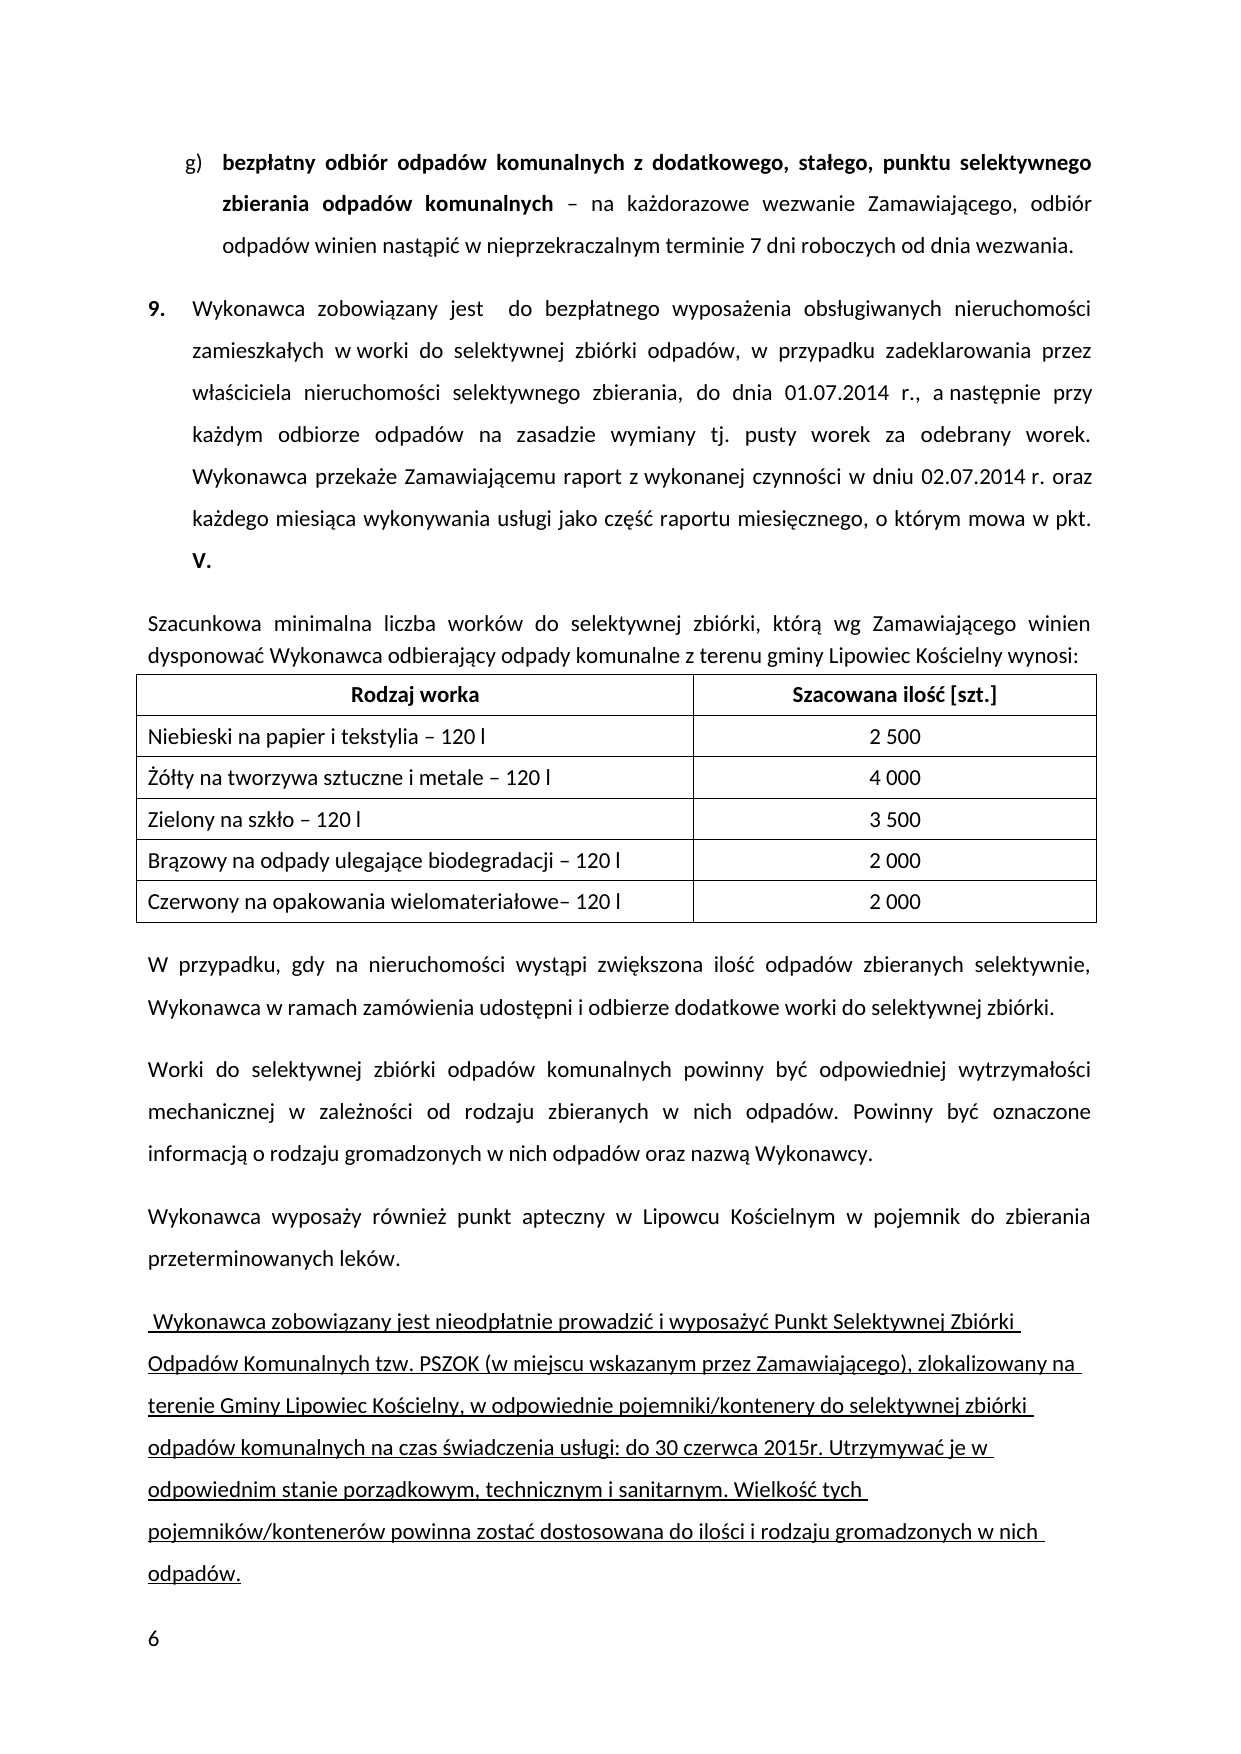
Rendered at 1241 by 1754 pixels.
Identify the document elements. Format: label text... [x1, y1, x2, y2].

table_cell 4 000 [694, 757, 1096, 797]
text Wykonawca wyposaży również punkt apteczny w Lipowcu Kościelnym w pojemnik do zbierania przeterminowanych leków. [148, 1202, 1093, 1272]
table_cell 2 500 [694, 716, 1096, 756]
table_cell 2 000 [694, 881, 1096, 922]
list Wykonawca zobowiązany jest do bezpłatnego wyposażenia obsługiwanych nieruchomości zamieszkałych w worki do selektywnej zbiórki odpadów, w przypadku zadeklarowania przez właściciela nieruchomości selektywnego zbierania, do dnia 01.07.2014 r., a następnie przy każdym odbiorze odpadów na zasadzie wymiany tj. pusty worek za odebrany worek. Wykonawca przekaże Zamawiającemu raport z wykonanej czynności w dniu 02.07.2014 r. oraz każdego miesiąca wykonywania usługi jako część raportu miesięcznego, o którym mowa w pkt. V. [148, 294, 1093, 574]
text Worki do selektywnej zbiórki odpadów komunalnych powinny być odpowiedniej wytrzymałości mechanicznej w zależności od rodzaju zbieranych w nich odpadów. Powinny być oznaczone informacją o rodzaju gromadzonych w nich odpadów oraz nazwą Wykonawcy. [148, 1055, 1093, 1167]
table_cell 2 000 [694, 840, 1096, 880]
table_header Rodzaj worka [137, 675, 693, 715]
text W przypadku, gdy na nieruchomości wystąpi zwiększona ilość odpadów zbieranych selektywnie, Wykonawca w ramach zamówienia udostępni i odbierze dodatkowe worki do selektywnej zbiórki. [148, 951, 1093, 1021]
list bezpłatny odbiór odpadów komunalnych z dodatkowego, stałego, punktu selektywnego zbierania odpadów komunalnych – na każdorazowe wezwanie Zamawiającego, odbiór odpadów winien nastąpić w nieprzekraczalnym terminie 7 dni roboczych od dnia wezwania. [185, 148, 1093, 259]
table_header Szacowana ilość [szt.] [694, 675, 1096, 715]
table_cell 3 500 [694, 799, 1096, 839]
table_cell Zielony na szkło – 120 l [137, 799, 693, 839]
text Szacunkowa minimalna liczba worków do selektywnej zbiórki, którą wg Zamawiającego winien dysponować Wykonawca odbierający odpady komunalne z terenu gminy Lipowiec Kościelny wynosi: [148, 609, 1093, 669]
table_cell Niebieski na papier i tekstylia – 120 l [137, 716, 693, 756]
table_cell Czerwony na opakowania wielomateriałowe– 120 l [137, 881, 693, 922]
table_cell Żółty na tworzywa sztuczne i metale – 120 l [137, 757, 693, 797]
text Wykonawca zobowiązany jest nieodpłatnie prowadzić i wyposażyć Punkt Selektywnej Zbiórki Odpadów Komunalnych tzw. PSZOK (w miejscu wskazanym przez Zamawiającego), zlokalizowany na terenie Gminy Lipowiec Kościelny, w odpowiednie pojemniki/kontenery do selektywnej zbiórki odpadów komunalnych na czas świadczenia usługi: do 30 czerwca 2015r. Utrzymywać je w odpowiednim stanie porządkowym, technicznym i sanitarnym. Wielkość tych pojemników/kontenerów powinna zostać dostosowana do ilości i rodzaju gromadzonych w nich odpadów. [148, 1307, 1093, 1587]
table_cell Brązowy na odpady ulegające biodegradacji – 120 l [137, 840, 693, 880]
